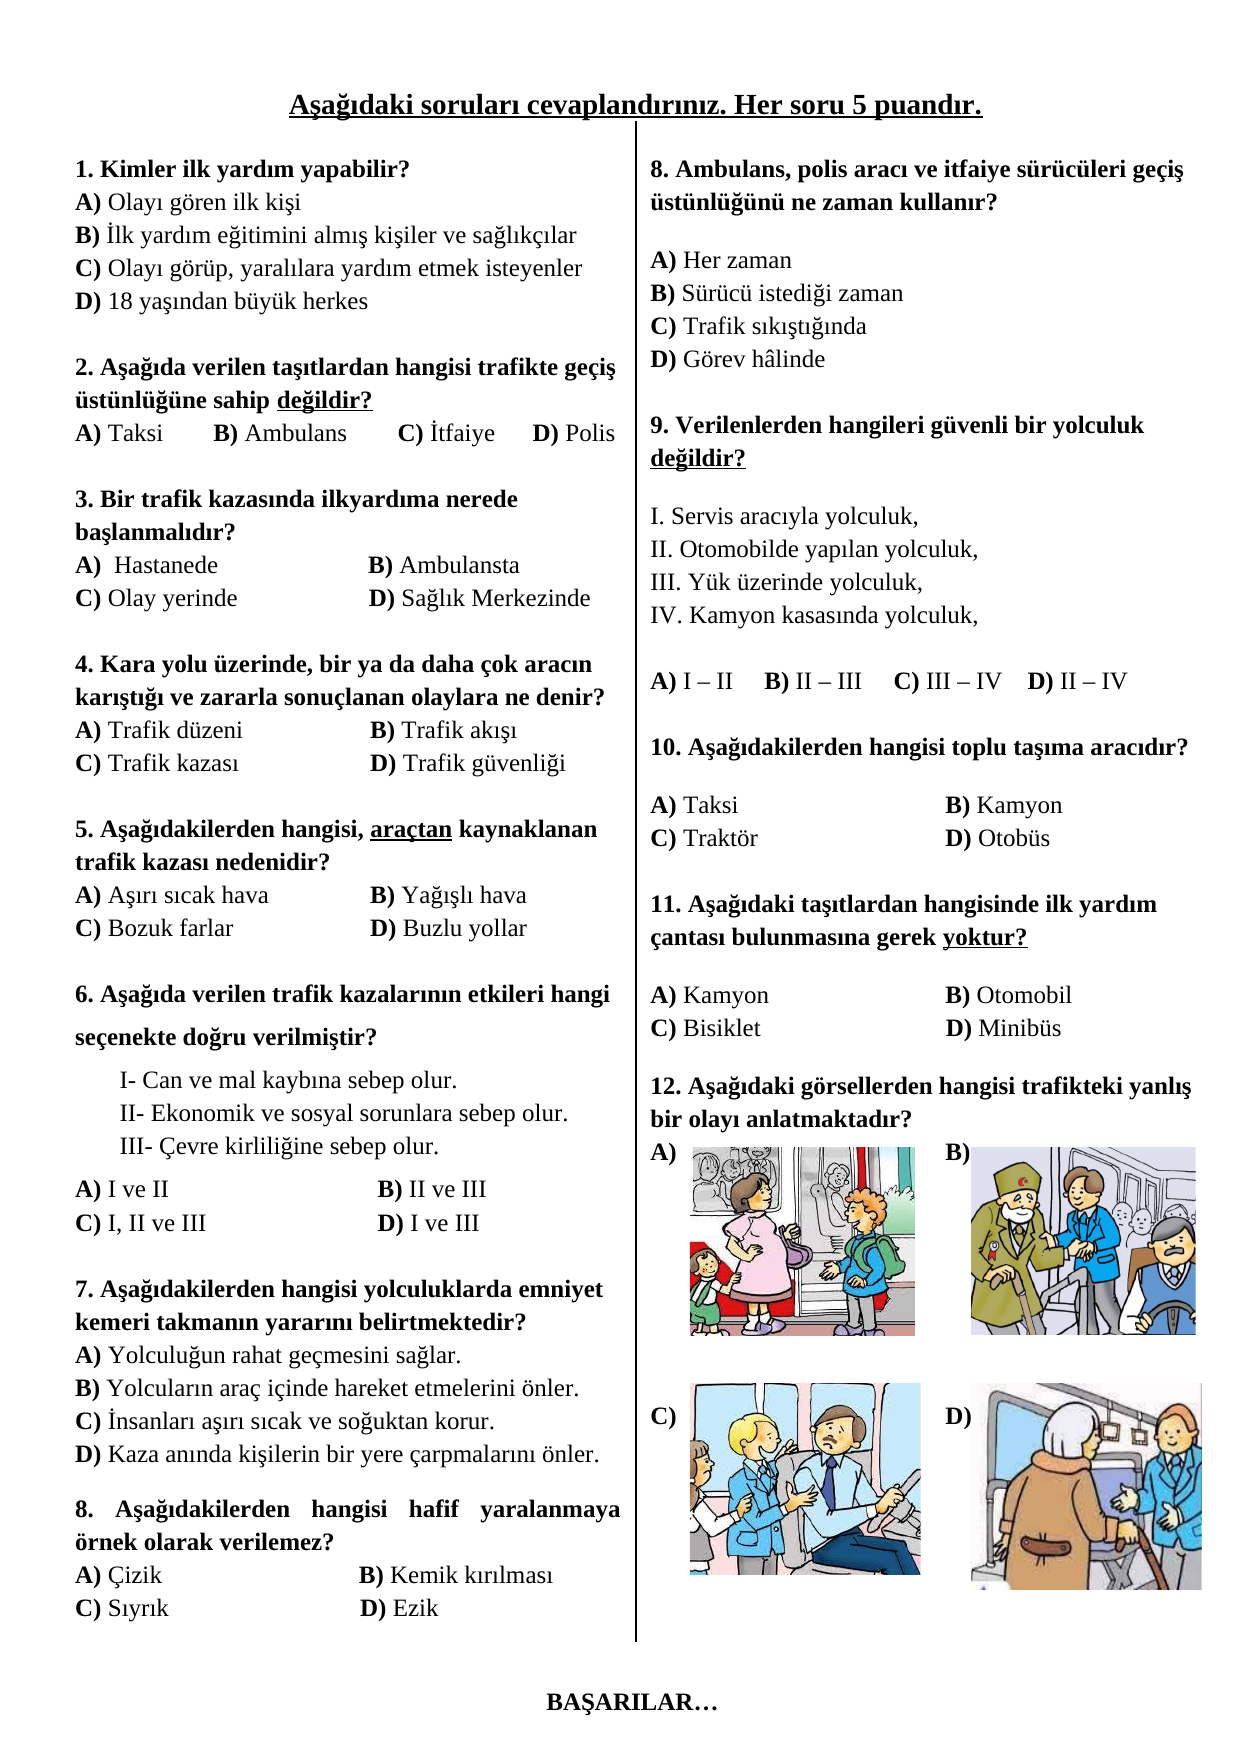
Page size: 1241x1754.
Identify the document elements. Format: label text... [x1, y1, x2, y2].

text 12. Aşağıdaki görsellerden hangisi trafikteki yanlış bir olayı anlatmaktadır? [650, 1071, 1196, 1133]
picture [971, 1383, 1202, 1590]
text A) Yolculuğun rahat geçmesini sağlar. [75, 1340, 621, 1368]
text I- Can ve mal kaybına sebep olur. [119, 1065, 621, 1094]
text C) Traktör D) Otobüs [650, 823, 1196, 852]
text 7. Aşağıdakilerden hangisi yolculuklarda emniyet kemeri takmanın yararını belirtmektedir? [75, 1274, 621, 1335]
text 8. Aşağıdakilerden hangisi hafif yaralanmaya örnek olarak verilemez? [75, 1494, 621, 1555]
picture [971, 1147, 1196, 1335]
text C) D) [921, 1401, 971, 1430]
text 2. Aşağıda verilen taşıtlardan hangisi trafikte geçiş üstünlüğüne sahip değildir? A) Taksi B) Ambulans C) İtfaiye D) Polis [75, 352, 621, 447]
picture [689, 1147, 915, 1336]
text A) I ve II B) II ve III [75, 1174, 621, 1203]
text 4. Kara yolu üzerinde, bir ya da daha çok aracın karıştığı ve zararla sonuçlanan olaylara ne denir? [75, 649, 621, 711]
text A) Kamyon B) Otomobil [650, 980, 1196, 1009]
text II- Ekonomik ve sosyal sorunlara sebep olur. [119, 1098, 621, 1127]
text C) Trafik kazası D) Trafik güvenliği [75, 748, 621, 777]
text C) Olayı görüp, yaralılara yardım etmek isteyenler D) 18 yaşından büyük herkes [75, 253, 621, 314]
text II. Otomobilde yapılan yolculuk, [650, 534, 1196, 563]
text C) D) [650, 1401, 689, 1430]
text A) Olayı gören ilk kişi B) İlk yardım eğitimini almış kişiler ve sağlıkçılar [75, 187, 621, 248]
text C) I, II ve III D) I ve III [75, 1208, 621, 1236]
text A) I – II B) II – III C) III – IV D) II – IV [650, 666, 1193, 695]
picture [689, 1383, 921, 1575]
text A) Trafik düzeni B) Trafik akışı [75, 715, 621, 744]
text A) Hastanede B) Ambulansta C) Olay yerinde D) Sağlık Merkezinde [75, 550, 621, 612]
text C) Trafik sıkıştığında [650, 311, 1196, 339]
text 8. Ambulans, polis aracı ve itfaiye sürücüleri geçiş üstünlüğünü ne zaman kullanır? [650, 154, 1196, 215]
text A) Taksi B) Kamyon [650, 790, 1196, 819]
text 1. Kimler ilk yardım yapabilir? [75, 154, 621, 182]
text 3. Bir trafik kazasında ilkyardıma nerede başlanmalıdır? [75, 484, 621, 546]
text III- Çevre kirliliğine sebep olur. [119, 1131, 621, 1160]
text Aşağıdaki soruları cevaplandırınız. Her soru 5 puandır. [75, 87, 1196, 121]
text D) Görev hâlinde [650, 344, 1196, 372]
text D) Kaza anında kişilerin bir yere çarpmalarını önler. [75, 1439, 621, 1467]
text IV. Kamyon kasasında yolculuk, [650, 600, 1196, 629]
text I. Servis aracıyla yolculuk, [650, 501, 1196, 529]
text 5. Aşağıdakilerden hangisi, araçtan kaynaklanan trafik kazası nedenidir? [75, 814, 621, 876]
text B) Sürücü istediği zaman [650, 278, 1196, 306]
text B) Yolcuların araç içinde hareket etmelerini önler. [75, 1373, 621, 1401]
text 6. Aşağıda verilen trafik kazalarının etkileri hangi seçenekte doğru verilmiştir? [75, 979, 621, 1051]
text A) Aşırı sıcak hava B) Yağışlı hava C) Bozuk farlar D) Buzlu yollar [75, 880, 621, 942]
text 9. Verilenlerden hangileri güvenli bir yolculuk değildir? [650, 410, 1196, 472]
text C) Bisiklet D) Minibüs [650, 1013, 1196, 1042]
text A) Her zaman [650, 245, 1196, 273]
text A) B) [650, 1137, 1196, 1166]
text 11. Aşağıdaki taşıtlardan hangisinde ilk yardım çantası bulunmasına gerek yoktur? [650, 889, 1196, 951]
text 10. Aşağıdakilerden hangisi toplu taşıma aracıdır? [650, 732, 1196, 761]
text A) Çizik B) Kemik kırılması C) Sıyrık D) Ezik [75, 1560, 621, 1621]
text C) İnsanları aşırı sıcak ve soğuktan korur. [75, 1406, 621, 1434]
text III. Yük üzerinde yolculuk, [650, 567, 1196, 596]
